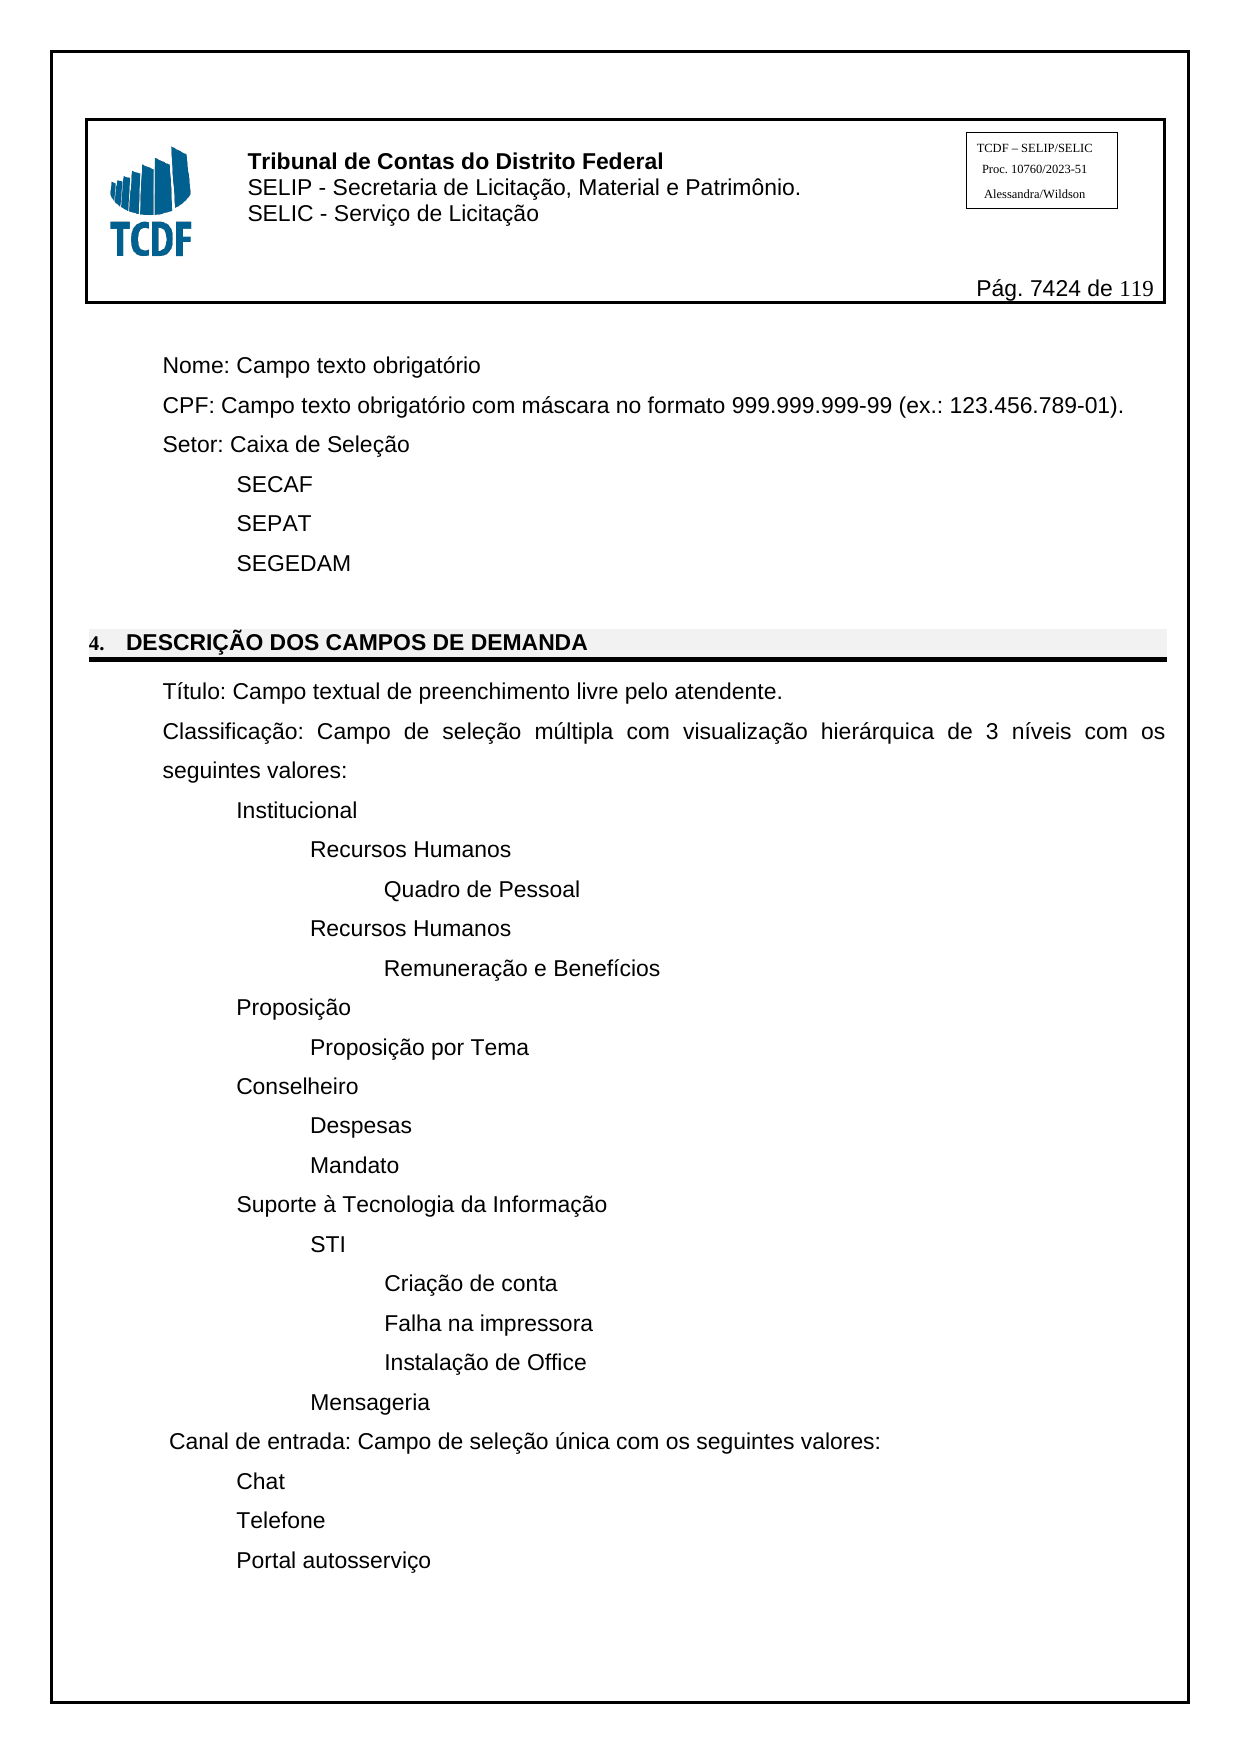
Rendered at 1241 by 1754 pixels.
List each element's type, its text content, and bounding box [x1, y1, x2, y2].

text Telefone [162, 1507, 1167, 1533]
text Classificação: Campo de seleção múltipla com visualização hierárquica de 3 níveis com os seguintes valores: [162, 718, 1167, 783]
text Canal de entrada: Campo de seleção única com os seguintes valores: [89, 1428, 1167, 1454]
picture [95, 143, 206, 259]
list DESCRIÇÃO DOS CAMPOS DE DEMANDA [89, 629, 1167, 657]
text Proposição por Tema [236, 1033, 1167, 1060]
text Falha na impressora [89, 1310, 1167, 1336]
text Portal autosserviço [162, 1547, 1167, 1573]
text Setor: Caixa de Seleção [89, 431, 1167, 458]
text Despesas [236, 1112, 1167, 1139]
text Instalação de Office [89, 1349, 1167, 1376]
text SEPAT [236, 510, 1167, 537]
text Remuneração e Benefícios [310, 954, 1167, 981]
text Recursos Humanos [236, 836, 1167, 862]
text CPF: Campo texto obrigatório com máscara no formato 999.999.999-99 (ex.: 123.456.789-01). [89, 392, 1167, 418]
text Mandato [236, 1152, 1167, 1178]
text Institucional [162, 797, 1167, 823]
text Nome: Campo texto obrigatório [89, 352, 1167, 379]
text Proposição [162, 994, 1167, 1020]
text Recursos Humanos [236, 915, 1167, 941]
text Título: Campo textual de preenchimento livre pelo atendente. [89, 678, 1167, 704]
text STI [89, 1231, 1167, 1257]
text Criação de conta [89, 1270, 1167, 1297]
text Mensageria [89, 1389, 1167, 1415]
text Chat [162, 1468, 1167, 1494]
text Conselheiro [162, 1073, 1167, 1099]
text Quadro de Pessoal [310, 876, 1167, 902]
text SEGEDAM [236, 550, 1167, 576]
text Suporte à Tecnologia da Informação [89, 1191, 1167, 1218]
text SECAF [236, 471, 1167, 497]
